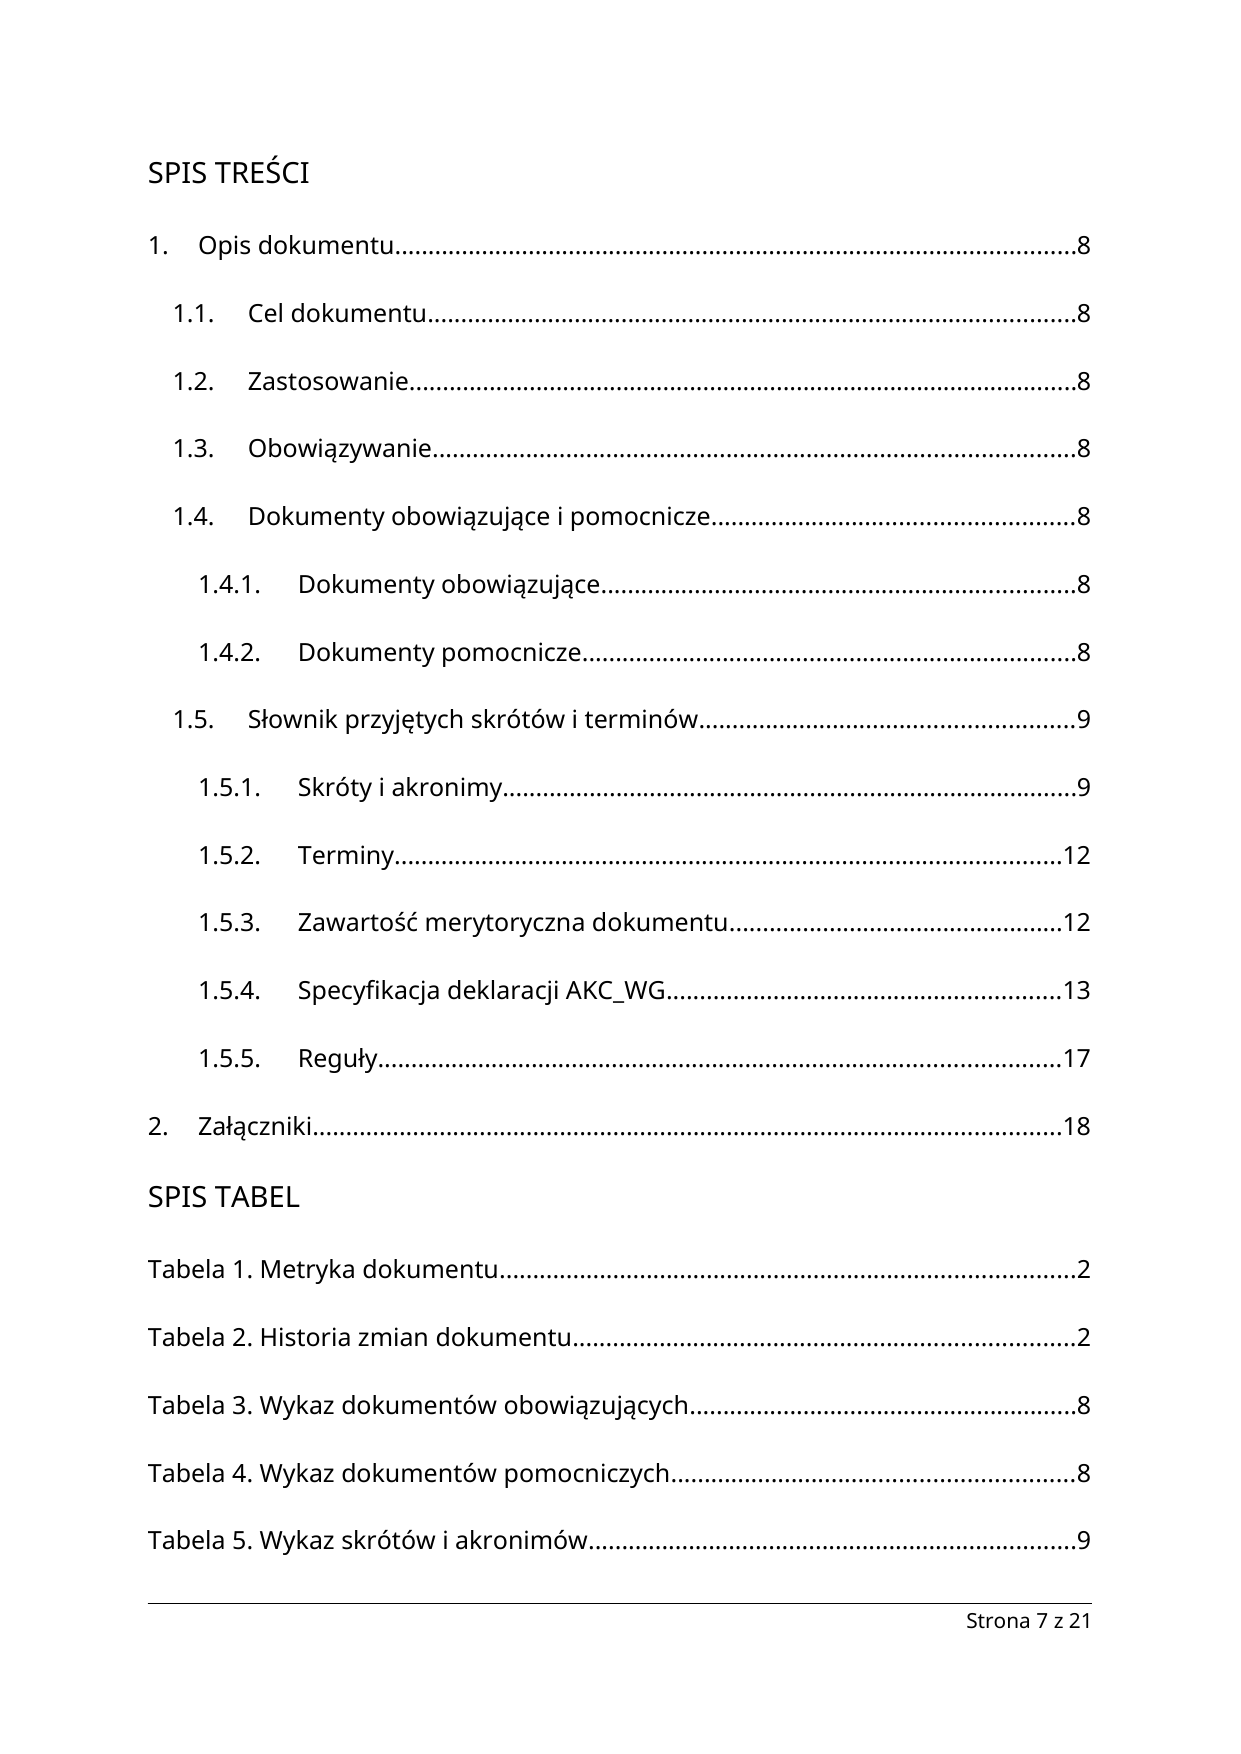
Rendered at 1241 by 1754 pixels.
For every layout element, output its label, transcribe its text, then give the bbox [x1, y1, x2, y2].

text 1.4. Dokumenty obowiązujące i pomocnicze 8 [172, 499, 1092, 533]
text 1.5. Słownik przyjętych skrótów i terminów 9 [172, 702, 1092, 736]
text SPIS TREŚCI [148, 152, 1092, 192]
text 1.1. Cel dokumentu 8 [172, 296, 1092, 330]
text 2. Załączniki 18 [148, 1108, 1092, 1142]
text SPIS TABEL [148, 1176, 1092, 1216]
text 1.4.2. Dokumenty pomocnicze 8 [198, 634, 1092, 668]
text Tabela 4. Wykaz dokumentów pomocniczych 8 [148, 1455, 1092, 1489]
text 1. Opis dokumentu 8 [148, 228, 1092, 262]
text Tabela 1. Metryka dokumentu 2 [148, 1252, 1092, 1286]
text 1.5.2. Terminy 12 [198, 837, 1092, 871]
text 1.5.4. Specyfikacja deklaracji AKC_WG 13 [198, 973, 1092, 1007]
text Tabela 2. Historia zmian dokumentu 2 [148, 1320, 1092, 1354]
text 1.2. Zastosowanie 8 [172, 363, 1092, 397]
text 1.4.1. Dokumenty obowiązujące 8 [198, 567, 1092, 601]
text 1.5.5. Reguły 17 [198, 1041, 1092, 1074]
text 1.5.1. Skróty i akronimy 9 [198, 770, 1092, 804]
text Tabela 3. Wykaz dokumentów obowiązujących 8 [148, 1387, 1092, 1422]
text 1.3. Obowiązywanie 8 [172, 431, 1092, 465]
text Tabela 5. Wykaz skrótów i akronimów 9 [148, 1523, 1092, 1557]
text 1.5.3. Zawartość merytoryczna dokumentu 12 [198, 905, 1092, 939]
